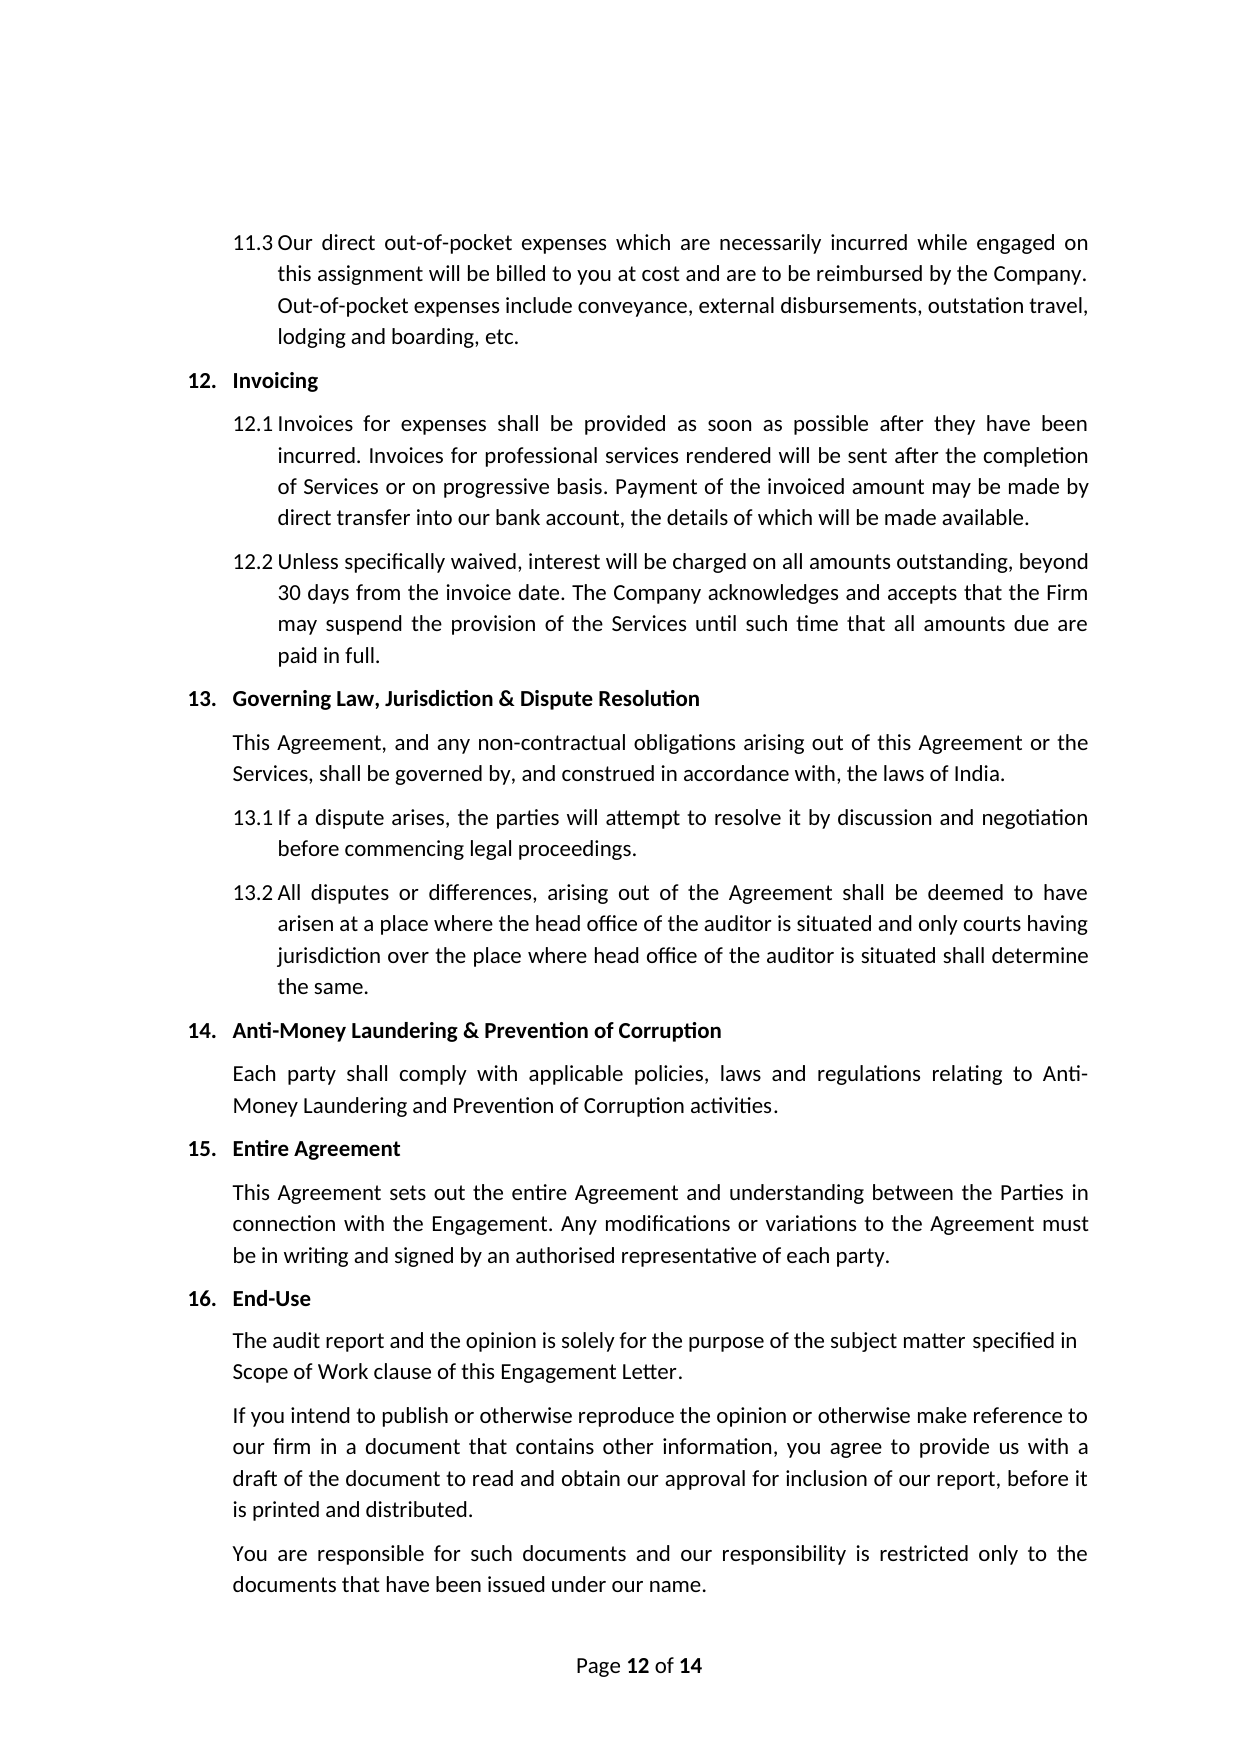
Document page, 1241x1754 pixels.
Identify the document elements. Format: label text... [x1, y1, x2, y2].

text This Agreement sets out the entire Agreement and understanding between the Parties in connection with the Engagement. Any modifications or variations to the Agreement must be in writing and signed by an authorised representative of each party. [232, 1175, 1090, 1269]
text If you intend to publish or otherwise reproduce the opinion or otherwise make reference to our firm in a document that contains other information, you agree to provide us with a draft of the document to read and obtain our approval for inclusion of our report, before it is printed and distributed. [232, 1398, 1090, 1523]
subtitle Invoicing [187, 362, 1090, 394]
subtitle Governing Law, Jurisdiction & Dispute Resolution [187, 681, 1090, 712]
list Our direct out-of-pocket expenses which are necessarily incurred while engaged on this assignment will be billed to you at cost and are to be reimbursed by the Company. Out-of-pocket expenses include conveyance, external disbursements, outstation travel, lodging and boarding, etc. [232, 225, 1090, 350]
subtitle Anti-Money Laundering & Prevention of Corruption [187, 1012, 1090, 1044]
subtitle Entire Agreement [187, 1131, 1090, 1162]
subtitle End-Use [187, 1281, 1090, 1312]
list Invoices for expenses shall be provided as soon as possible after they have been incurred. Invoices for professional services rendered will be sent after the completion of Services or on progressive basis. Payment of the invoiced amount may be made by direct transfer into our bank account, the details of which will be made available. [232, 406, 1090, 531]
subtitle If a dispute arises, the parties will attempt to resolve it by discussion and negotiation before commencing legal proceedings. [232, 800, 1090, 862]
text Each party shall comply with applicable policies, laws and regulations relating to Anti-Money Laundering and Prevention of Corruption activities. [232, 1056, 1090, 1119]
list The audit report and the opinion is solely for the purpose of the subject matter specified in Scope of Work clause of this Engagement Letter. [232, 1323, 1090, 1385]
text You are responsible for such documents and our responsibility is restricted only to the documents that have been issued under our name. [232, 1535, 1090, 1598]
subtitle This Agreement, and any non-contractual obligations arising out of this Agreement or the Services, shall be governed by, and construed in accordance with, the laws of India. [232, 725, 1090, 787]
subtitle All disputes or differences, arising out of the Agreement shall be deemed to have arisen at a place where the head office of the auditor is situated and only courts having jurisdiction over the place where head office of the auditor is situated shall determine the same. [232, 875, 1090, 1000]
list Unless specifically waived, interest will be charged on all amounts outstanding, beyond 30 days from the invoice date. The Company acknowledges and accepts that the Firm may suspend the provision of the Services until such time that all amounts due are paid in full. [232, 544, 1090, 669]
